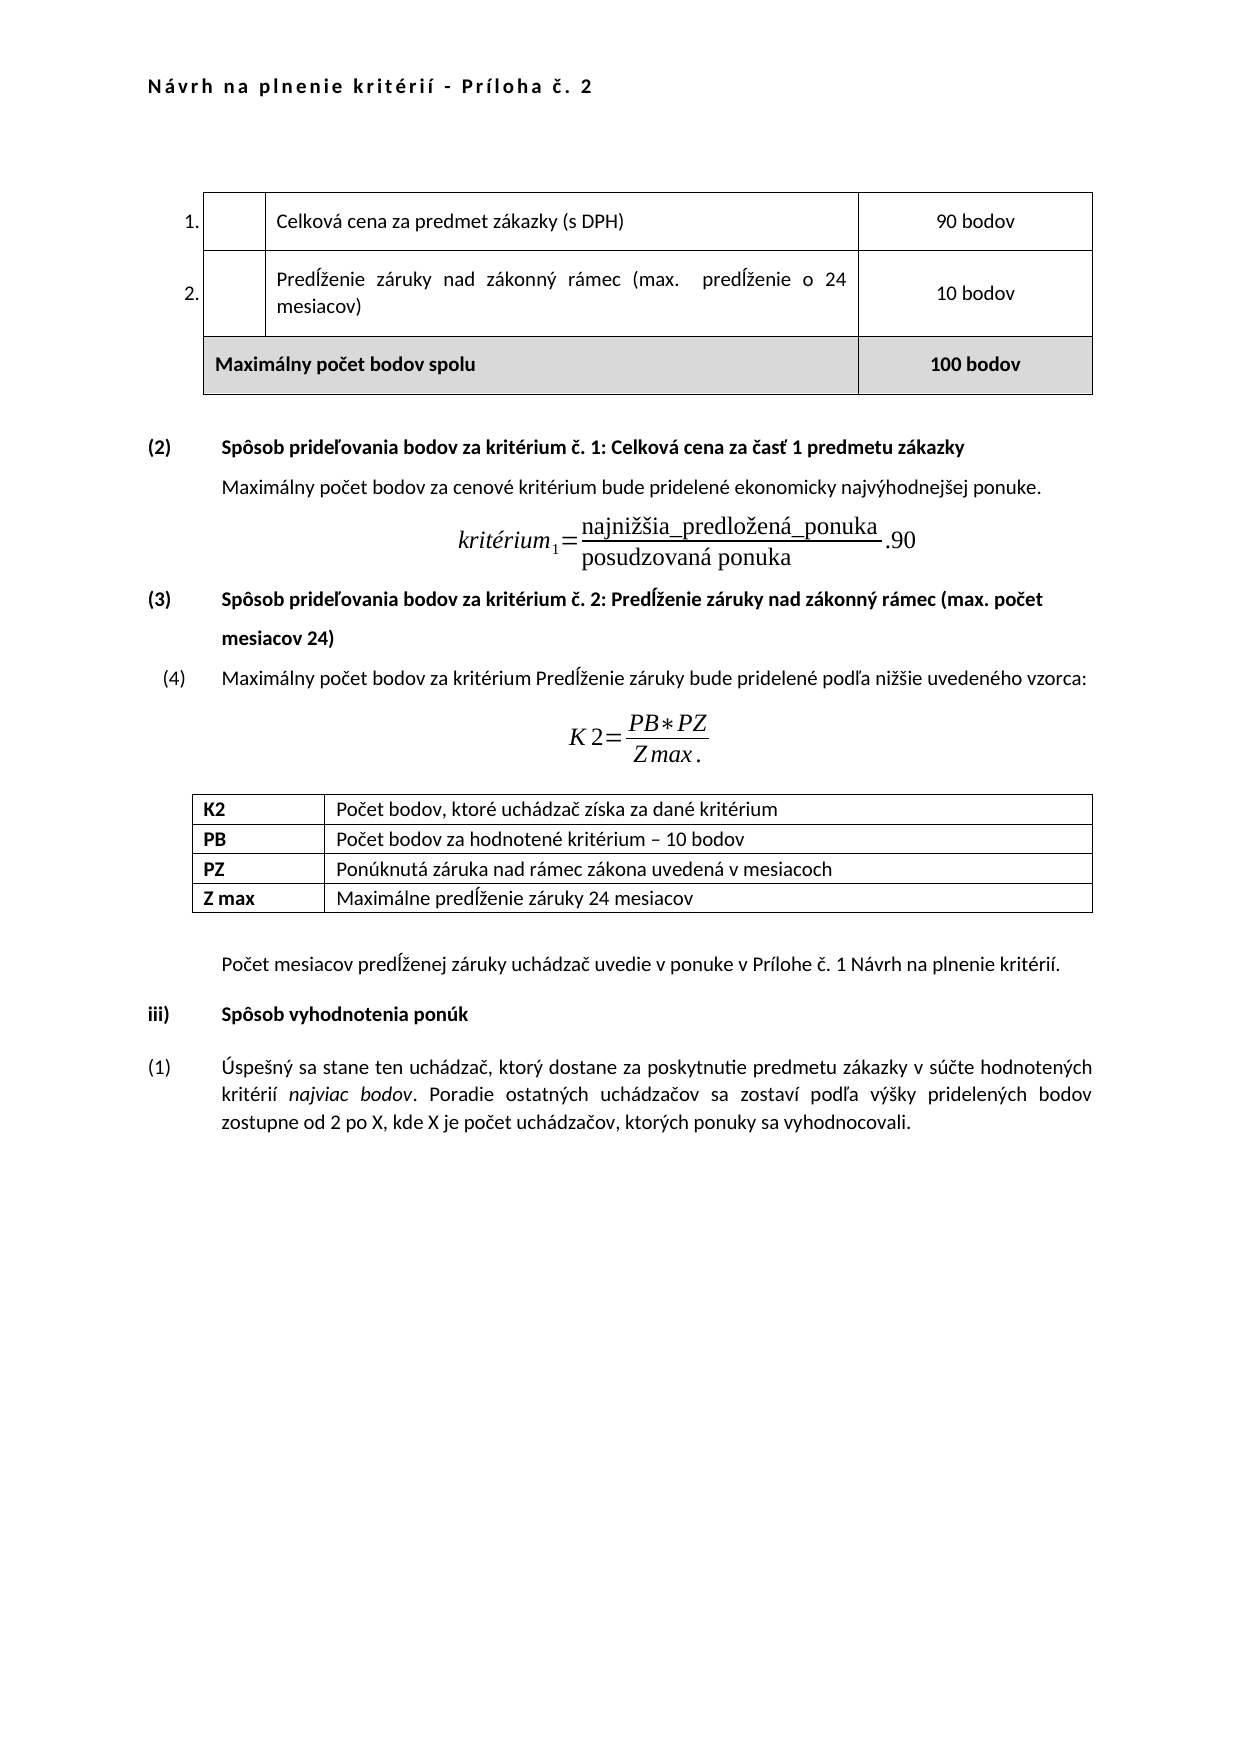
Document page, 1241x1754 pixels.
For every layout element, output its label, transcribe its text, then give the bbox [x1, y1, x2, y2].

table_cell Maximálne predĺženie záruky 24 mesiacov [325, 884, 1092, 912]
table_cell 90 bodov [859, 193, 1092, 250]
table_cell Z max [193, 884, 324, 912]
list Spôsob prideľovania bodov za kritérium č. 2: Predĺženie záruky nad zákonný rámec (max. počet [148, 586, 1093, 611]
text mesiacov 24) [207, 626, 1093, 651]
list Spôsob prideľovania bodov za kritérium č. 1: Celková cena za časť 1 predmetu zákazky [148, 434, 1093, 460]
table_cell PB [193, 825, 324, 853]
list Spôsob vyhodnotenia ponúk [148, 1002, 1093, 1027]
table_cell 10 bodov [859, 251, 1092, 336]
table_cell [204, 251, 265, 336]
table_cell Ponúknutá záruka nad rámec zákona uvedená v mesiacoch [325, 854, 1092, 883]
text Maximálny počet bodov za cenové kritérium bude pridelené ekonomicky najvýhodnejšej ponuke. [221, 474, 1093, 500]
table_header Počet bodov, ktoré uchádzač získa za dané kritérium [325, 795, 1092, 823]
table_cell PZ [193, 854, 324, 883]
table_cell Celková cena za predmet zákazky (s DPH) [266, 193, 858, 250]
table_cell Predĺženie záruky nad zákonný rámec (max. predĺženie o 24 mesiacov) [266, 251, 858, 336]
list Maximálny počet bodov za kritérium Predĺženie záruky bude pridelené podľa nižšie uvedeného vzorca: [162, 666, 1093, 691]
text Počet mesiacov predĺženej záruky uchádzač uvedie v ponuke v Prílohe č. 1 Návrh na plnenie kritérií. [148, 951, 1093, 977]
list Úspešný sa stane ten uchádzač, ktorý dostane za poskytnutie predmetu zákazky v súčte hodnotených kritérií najviac bodov. Poradie ostatných uchádzačov sa zostaví podľa výšky pridelených bodov zostupne od 2 po X, kde X je počet uchádzačov, ktorých ponuky sa vyhodnocovali. [148, 1054, 1093, 1134]
table_cell Počet bodov za hodnotené kritérium – 10 bodov [325, 825, 1092, 853]
table_cell [204, 193, 265, 250]
table_cell 100 bodov [859, 337, 1092, 393]
table_header K2 [193, 795, 324, 823]
table_cell Maximálny počet bodov spolu [204, 337, 858, 393]
